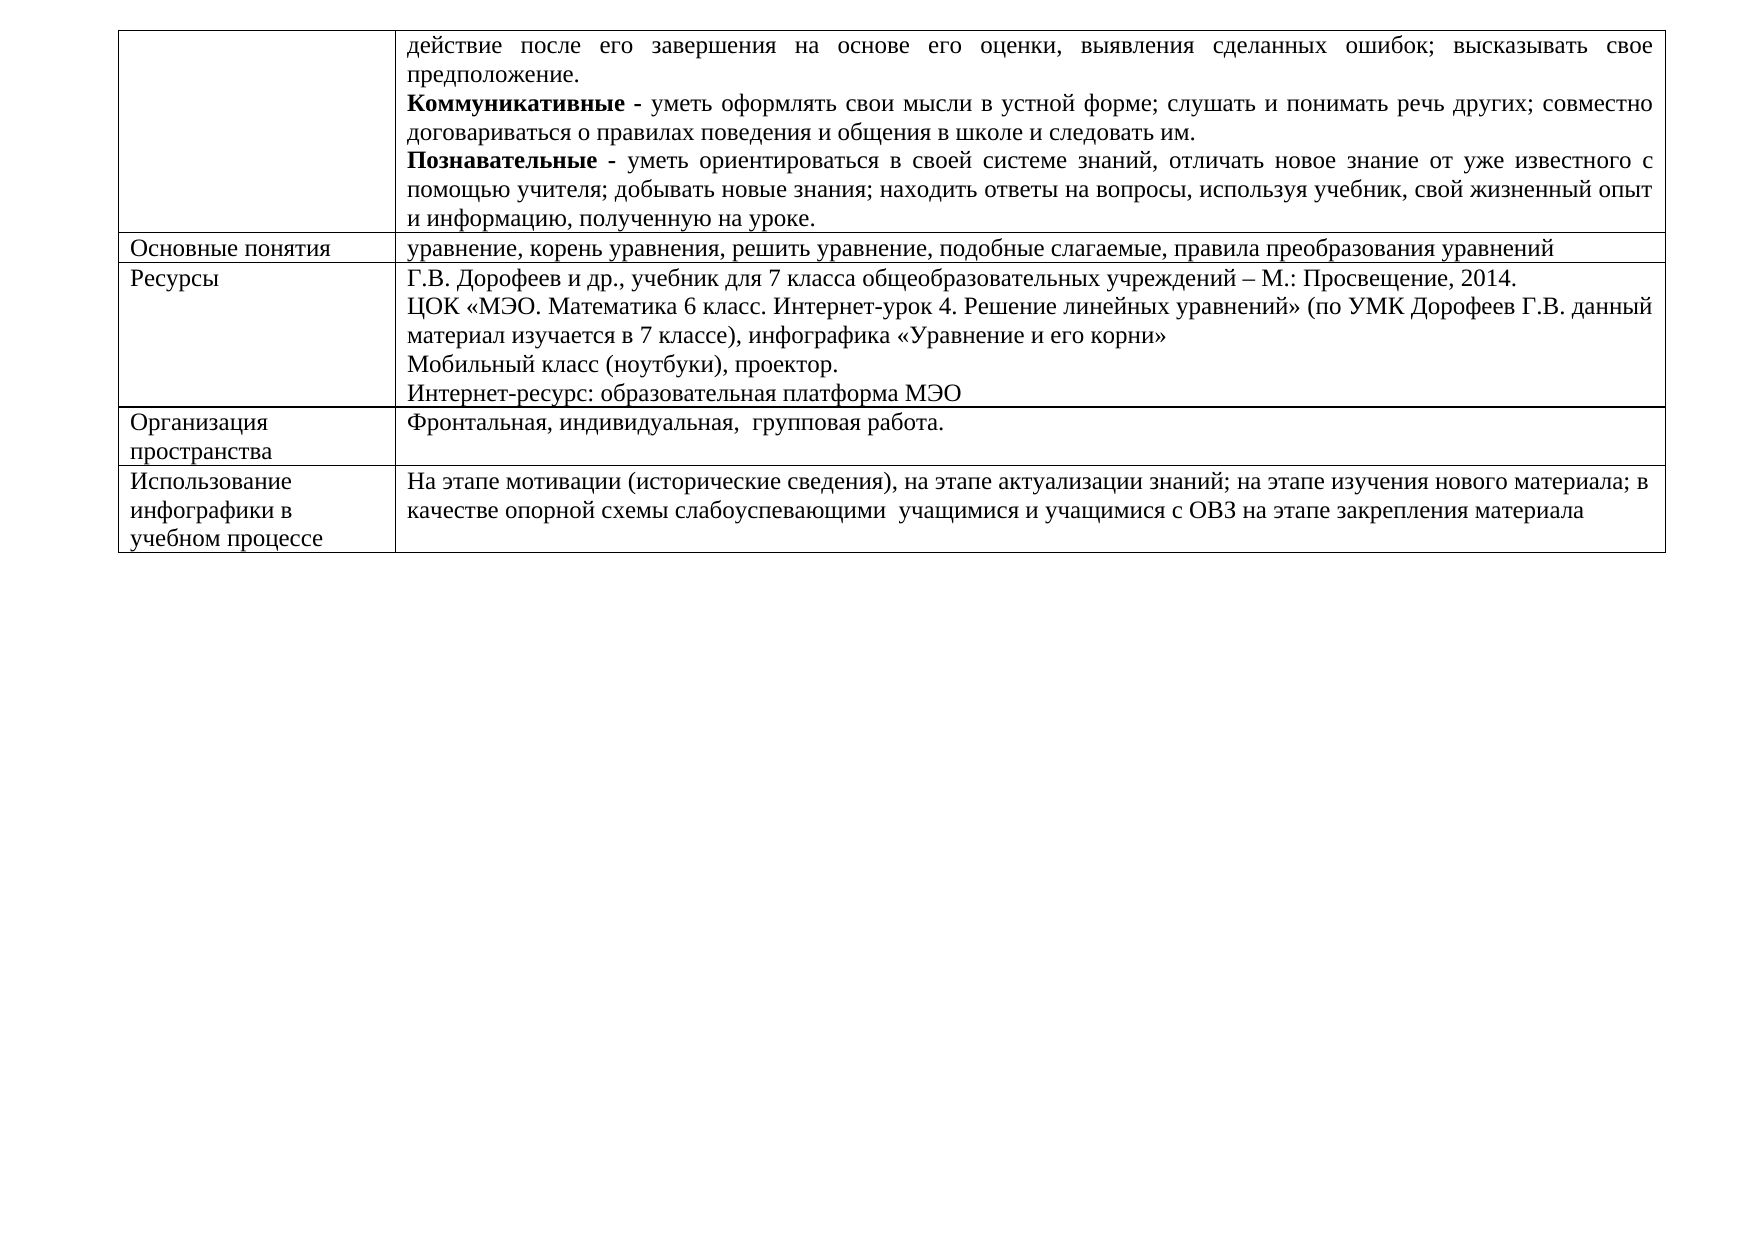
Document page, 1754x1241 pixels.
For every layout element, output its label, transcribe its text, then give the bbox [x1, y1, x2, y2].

table_cell Ресурсы [119, 263, 395, 406]
table_cell Г.В. Дорофеев и др., учебник для 7 класса общеобразовательных учреждений – М.: Просвещение, 2014. ЦОК «МЭО. Математика 6 класс. Интернет-урок 4. Решение линейных уравнений» (по УМК Дорофеев Г.В. данный материал изучается в 7 классе), инфографика «Уравнение и его корни» Мобильный класс (ноутбуки), проектор. Интернет-ресурс: образовательная платформа МЭО [396, 263, 1665, 406]
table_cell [396, 31, 1665, 232]
table_cell уравнение, корень уравнения, решить уравнение, подобные слагаемые, правила преобразования уравнений [396, 233, 1665, 262]
table_cell Использование инфографики в учебном процессе [119, 466, 395, 552]
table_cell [119, 31, 395, 232]
table_cell Организация пространства [119, 408, 395, 465]
table_cell Фронтальная, индивидуальная, групповая работа. [396, 408, 1665, 465]
table_cell На этапе мотивации (исторические сведения), на этапе актуализации знаний; на этапе изучения нового материала; в качестве опорной схемы слабоуспевающими учащимися и учащимися с ОВЗ на этапе закрепления материала [396, 466, 1665, 552]
table_cell Основные понятия [119, 233, 395, 262]
